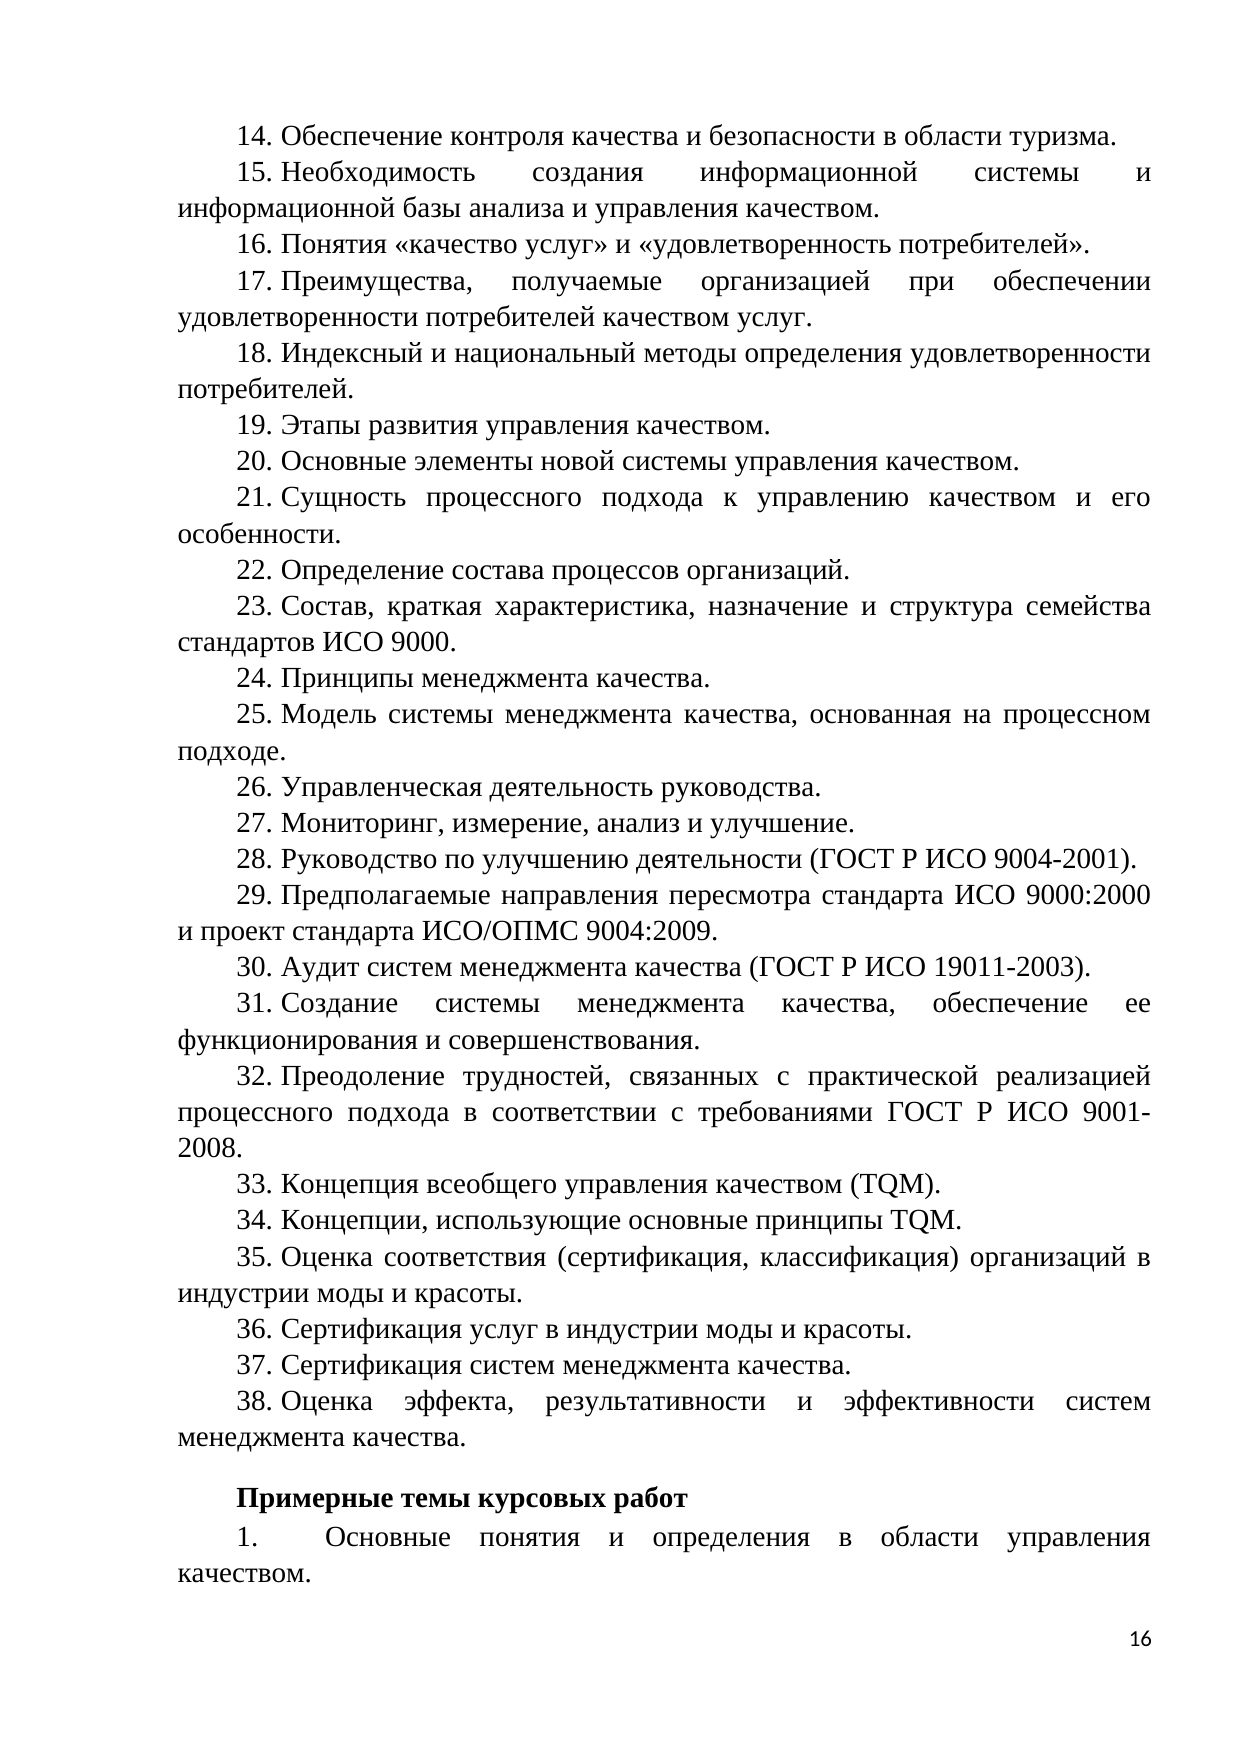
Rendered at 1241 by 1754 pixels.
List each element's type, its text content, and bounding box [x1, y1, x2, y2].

list Определение состава процессов организаций. [177, 552, 1152, 585]
list Концепция всеобщего управления качеством (TQM). [177, 1166, 1152, 1200]
list Состав, краткая характеристика, назначение и структура семейства стандартов ИСО 9000. [177, 588, 1152, 658]
list Преодоление трудностей, связанных с практической реализацией процессного подхода в соответствии с требованиями ГОСТ Р ИСО 9001-2008. [177, 1058, 1152, 1164]
list Концепции, использующие основные принципы TQM. [177, 1202, 1152, 1236]
list Преимущества, получаемые организацией при обеспечении удовлетворенности потребителей качеством услуг. [177, 263, 1152, 332]
list Сертификация систем менеджмента качества. [177, 1347, 1152, 1381]
list Управленческая деятельность руководства. [177, 769, 1152, 802]
list Оценка соответствия (сертификация, классификация) организаций в индустрии моды и красоты. [177, 1239, 1152, 1308]
list Оценка эффекта, результативности и эффективности систем менеджмента качества. [177, 1383, 1152, 1453]
list Индексный и национальный методы определения удовлетворенности потребителей. [177, 335, 1152, 405]
list Предполагаемые направления пересмотра стандарта ИСО 9000:2000 и проект стандарта ИСО/ОПМС 9004:2009. [177, 877, 1152, 947]
list Сертификация услуг в индустрии моды и красоты. [177, 1311, 1152, 1344]
list Создание системы менеджмента качества, обеспечение ее функционирования и совершенствования. [177, 986, 1152, 1055]
list Обеспечение контроля качества и безопасности в области туризма. [177, 118, 1152, 152]
list Понятия «качество услуг» и «удовлетворенность потребителей». [177, 227, 1152, 260]
list Мониторинг, измерение, анализ и улучшение. [177, 805, 1152, 838]
list Основные понятия и определения в области управления качеством. [177, 1519, 1152, 1589]
list Принципы менеджмента качества. [177, 660, 1152, 694]
list Руководство по улучшению деятельности (ГОСТ Р ИСО 9004-2001). [177, 841, 1152, 874]
list Аудит систем менеджмента качества (ГОСТ Р ИСО 19011-2003). [177, 949, 1152, 983]
list Основные элементы новой системы управления качеством. [177, 443, 1152, 477]
list Необходимость создания информационной системы и информационной базы анализа и управления качеством. [177, 154, 1152, 224]
list Сущность процессного подхода к управлению качеством и его особенности. [177, 479, 1152, 549]
list Модель системы менеджмента качества, основанная на процессном подходе. [177, 696, 1152, 766]
subtitle Примерные темы курсовых работ [177, 1481, 1152, 1514]
list Этапы развития управления качеством. [177, 407, 1152, 441]
